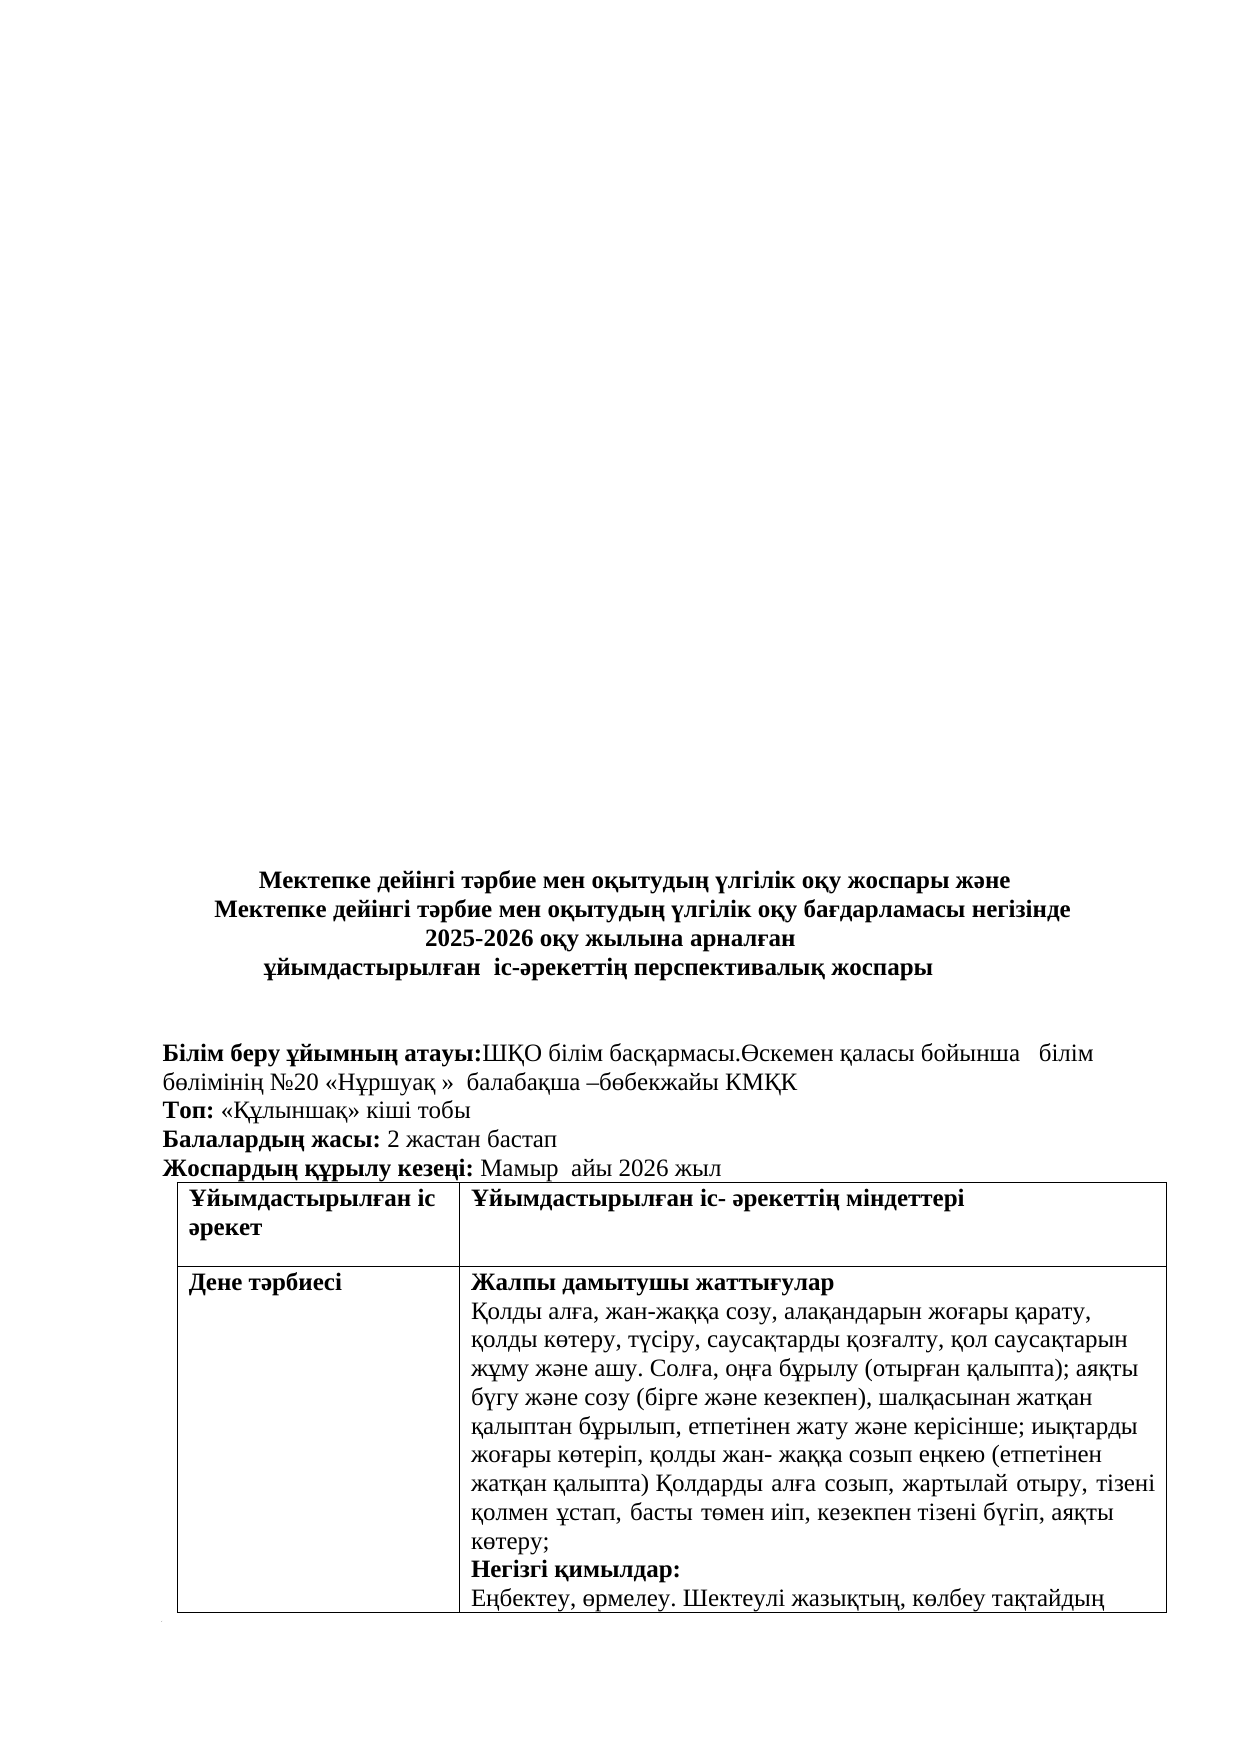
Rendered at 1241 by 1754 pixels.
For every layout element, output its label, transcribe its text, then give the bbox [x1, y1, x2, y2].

text Балалардың жасы: 2 жастан бастап [162, 1124, 1152, 1153]
text Білім беру ұйымның атауы:ШҚО білім басқармасы.Өскемен қаласы бойынша білім бөлімінің №20 «Нұршуақ » балабақша –бөбекжайы КМҚК [162, 1038, 1152, 1096]
text Мектепке дейінгі тәрбие мен оқытудың үлгілік оқу жоспары және [177, 866, 1152, 894]
subtitle Мектепке дейінгі тәрбие мен оқытудың үлгілік оқу бағдарламасы негізінде [146, 894, 1138, 923]
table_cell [460, 1267, 1166, 1612]
table_header Ұйымдастырылған іс- әрекеттің міндеттері [460, 1183, 1166, 1266]
table_cell Дене тәрбиесі [178, 1267, 459, 1612]
text Жоспардың құрылу кезеңі: Мамыр айы 2026 жыл [162, 1153, 1152, 1182]
table_header Ұйымдастырылған іс әрекет [178, 1183, 459, 1266]
text 2025-2026 оқу жылына арналған [0, 923, 1152, 952]
text Топ: «Құлыншақ» кіші тобы [162, 1096, 1152, 1124]
subtitle ұйымдастырылған іс-әрекеттің перспективалық жоспары [0, 952, 1139, 981]
